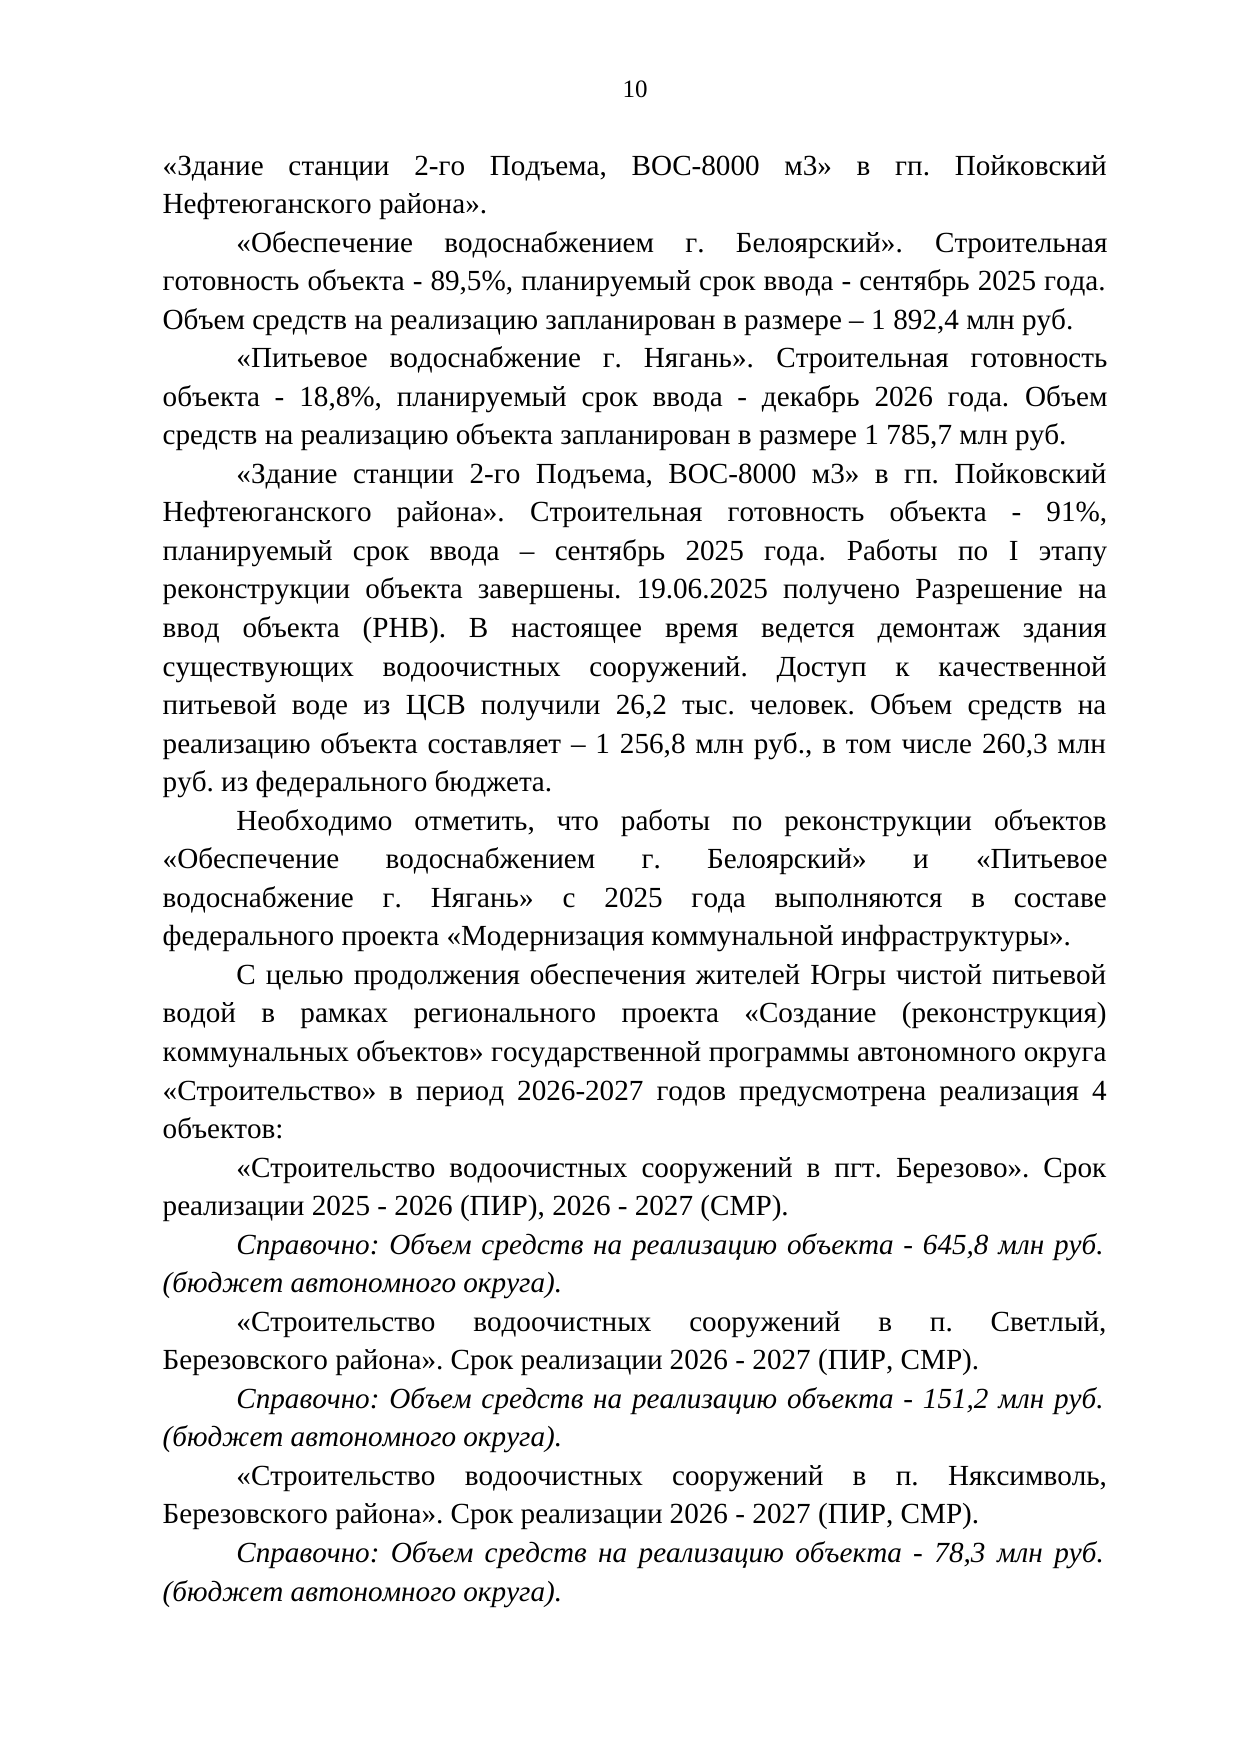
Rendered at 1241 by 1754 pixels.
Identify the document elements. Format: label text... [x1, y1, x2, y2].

title Справочно: Объем средств на реализацию объекта - 645,8 млн руб. (бюджет автономного округа). [162, 1227, 1107, 1299]
title Справочно: Объем средств на реализацию объекта - 78,3 млн руб. (бюджет автономного округа). [162, 1535, 1107, 1607]
title «Строительство водоочистных сооружений в п. Няксимволь, Березовского района». Срок реализации 2026 - 2027 (ПИР, СМР). [162, 1458, 1107, 1530]
title «Питьевое водоснабжение г. Нягань». Строительная готовность объекта - 18,8%, планируемый срок ввода - декабрь 2026 года. Объем средств на реализацию объекта запланирован в размере 1 785,7 млн руб. [162, 340, 1107, 451]
title С целью продолжения обеспечения жителей Югры чистой питьевой водой в рамках регионального проекта «Создание (реконструкция) коммунальных объектов» государственной программы автономного округа «Строительство» в период 2026-2027 годов предусмотрена реализация 4 объектов: [162, 957, 1107, 1145]
title «Обеспечение водоснабжением г. Белоярский». Строительная готовность объекта - 89,5%, планируемый срок ввода - сентябрь 2025 года. Объем средств на реализацию запланирован в размере – 1 892,4 млн руб. [162, 225, 1107, 335]
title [162, 148, 1107, 220]
title Необходимо отметить, что работы по реконструкции объектов «Обеспечение водоснабжением г. Белоярский» и «Питьевое водоснабжение г. Нягань» с 2025 года выполняются в составе федерального проекта «Модернизация коммунальной инфраструктуры». [162, 803, 1107, 952]
title «Здание станции 2-го Подъема, ВОС-8000 м3» в гп. Пойковский Нефтеюганского района». Строительная готовность объекта - 91%, планируемый срок ввода – сентябрь 2025 года. Работы по I этапу реконструкции объекта завершены. 19.06.2025 получено Разрешение на ввод объекта (РНВ). В настоящее время ведется демонтаж здания существующих водоочистных сооружений. Доступ к качественной питьевой воде из ЦСВ получили 26,2 тыс. человек. Объем средств на реализацию объекта составляет – 1 256,8 млн руб., в том числе 260,3 млн руб. из федерального бюджета. [162, 456, 1107, 798]
title Справочно: Объем средств на реализацию объекта - 151,2 млн руб. (бюджет автономного округа). [162, 1381, 1107, 1453]
title «Строительство водоочистных сооружений в п. Светлый, Березовского района». Срок реализации 2026 - 2027 (ПИР, СМР). [162, 1304, 1107, 1376]
title «Строительство водоочистных сооружений в пгт. Березово». Срок реализации 2025 - 2026 (ПИР), 2026 - 2027 (СМР). [162, 1150, 1107, 1222]
